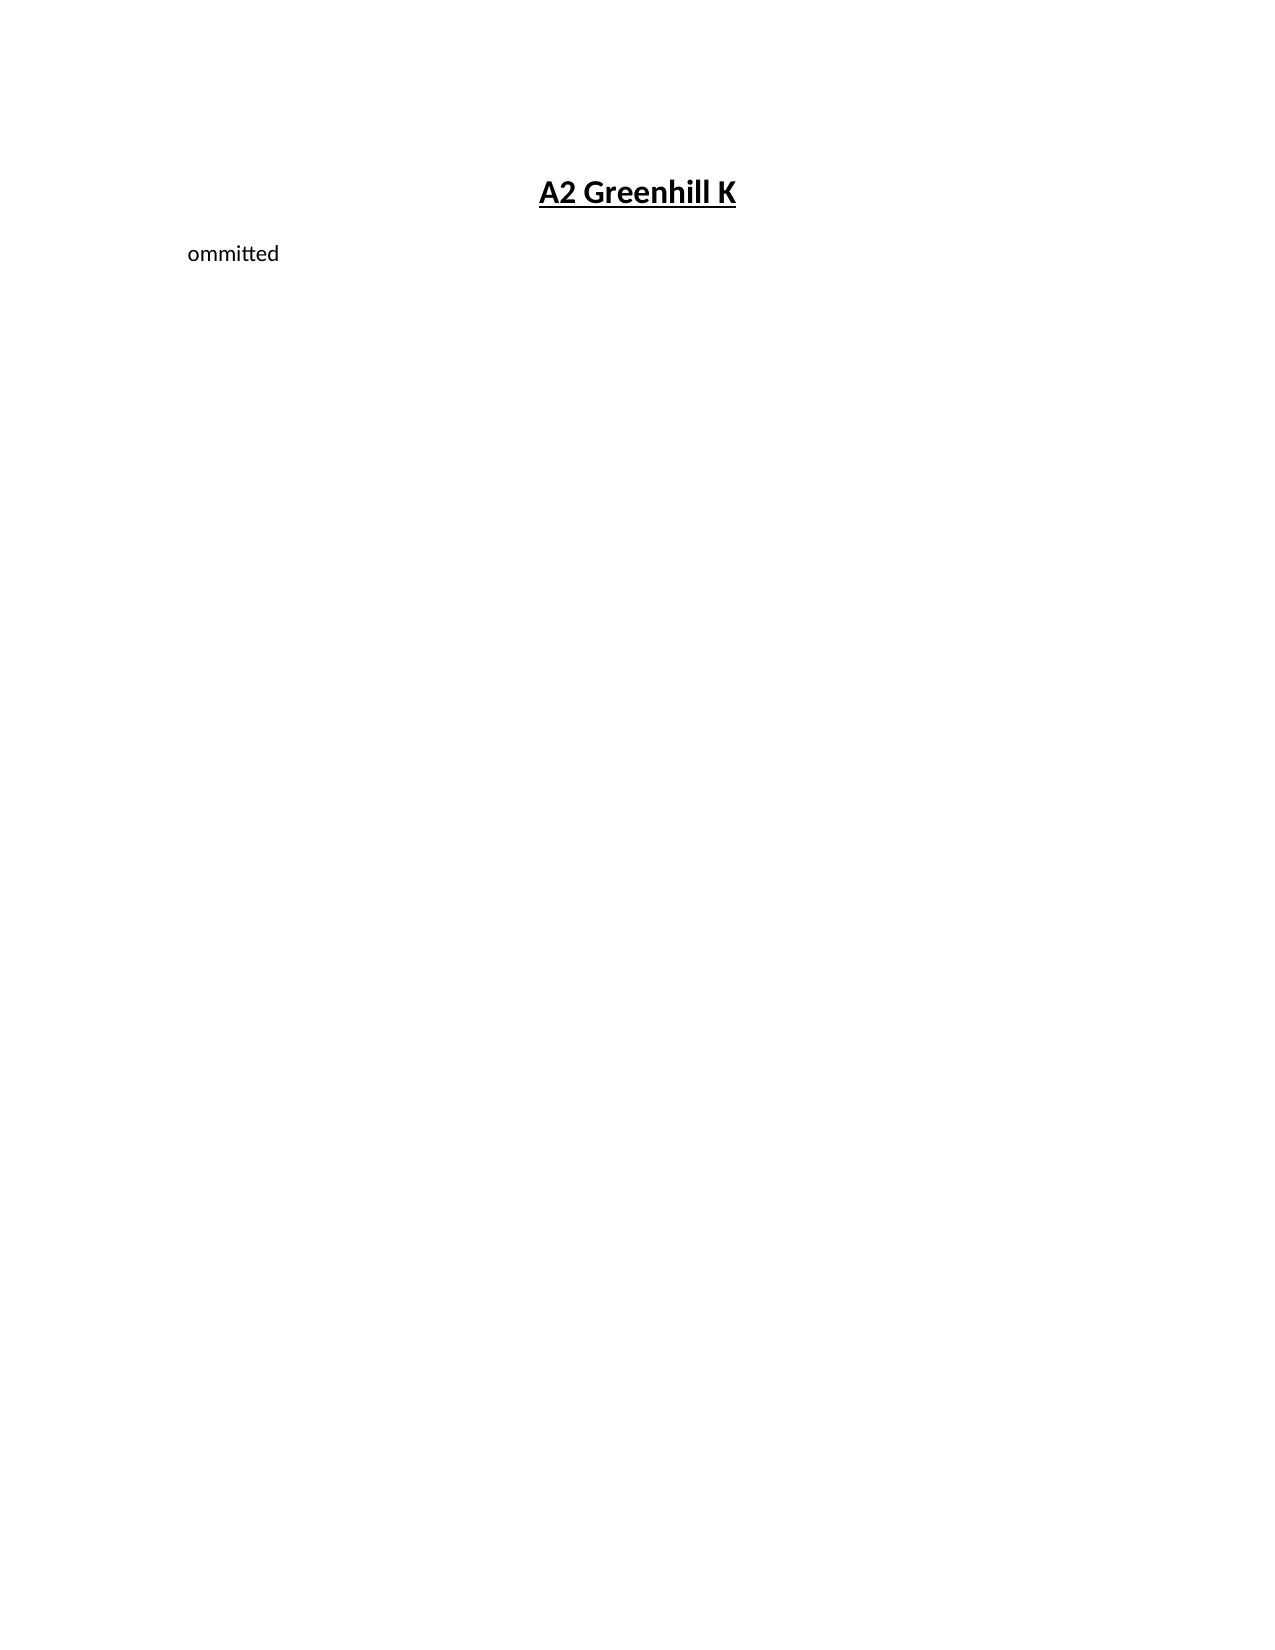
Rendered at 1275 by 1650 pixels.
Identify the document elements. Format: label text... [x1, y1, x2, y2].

subtitle A2 Greenhill K [187, 171, 1087, 212]
text ommitted [187, 239, 1087, 268]
